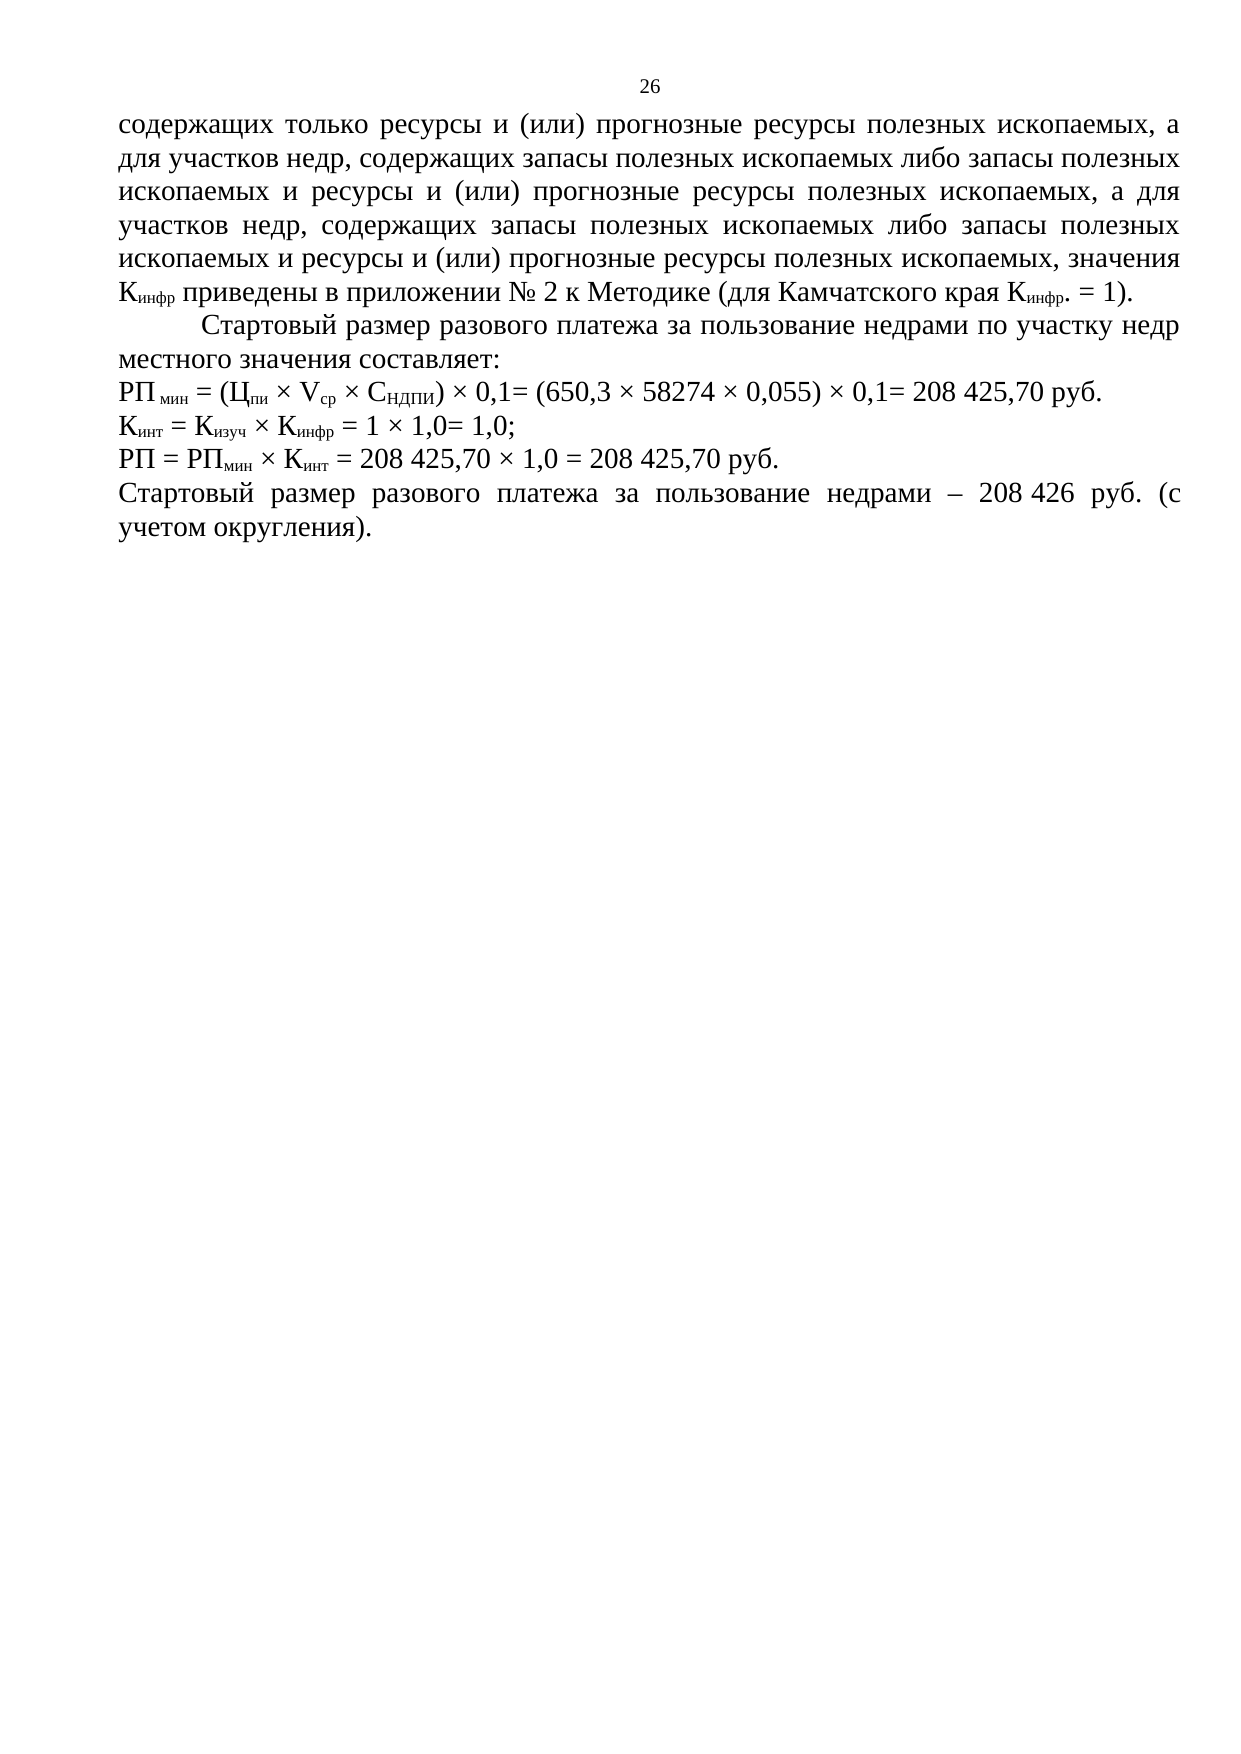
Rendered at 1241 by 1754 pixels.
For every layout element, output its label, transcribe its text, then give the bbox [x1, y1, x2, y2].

text РП мин = (Цпи × Vср × СНДПИ) × 0,1= (650,3 × 58274 × 0,055) × 0,1= 208 425,70 руб. [118, 374, 1181, 408]
text Стартовый размер разового платежа за пользование недрами – 208 426 руб. (с учетом округления). [118, 475, 1181, 542]
text Кинт = Кизуч × Кинфр = 1 × 1,0= 1,0; [118, 408, 1181, 442]
text РП = РПмин × Кинт = 208 425,70 × 1,0 = 208 425,70 руб. [118, 442, 1181, 475]
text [118, 106, 1181, 307]
text Стартовый размер разового платежа за пользование недрами по участку недр местного значения составляет: [118, 307, 1181, 374]
